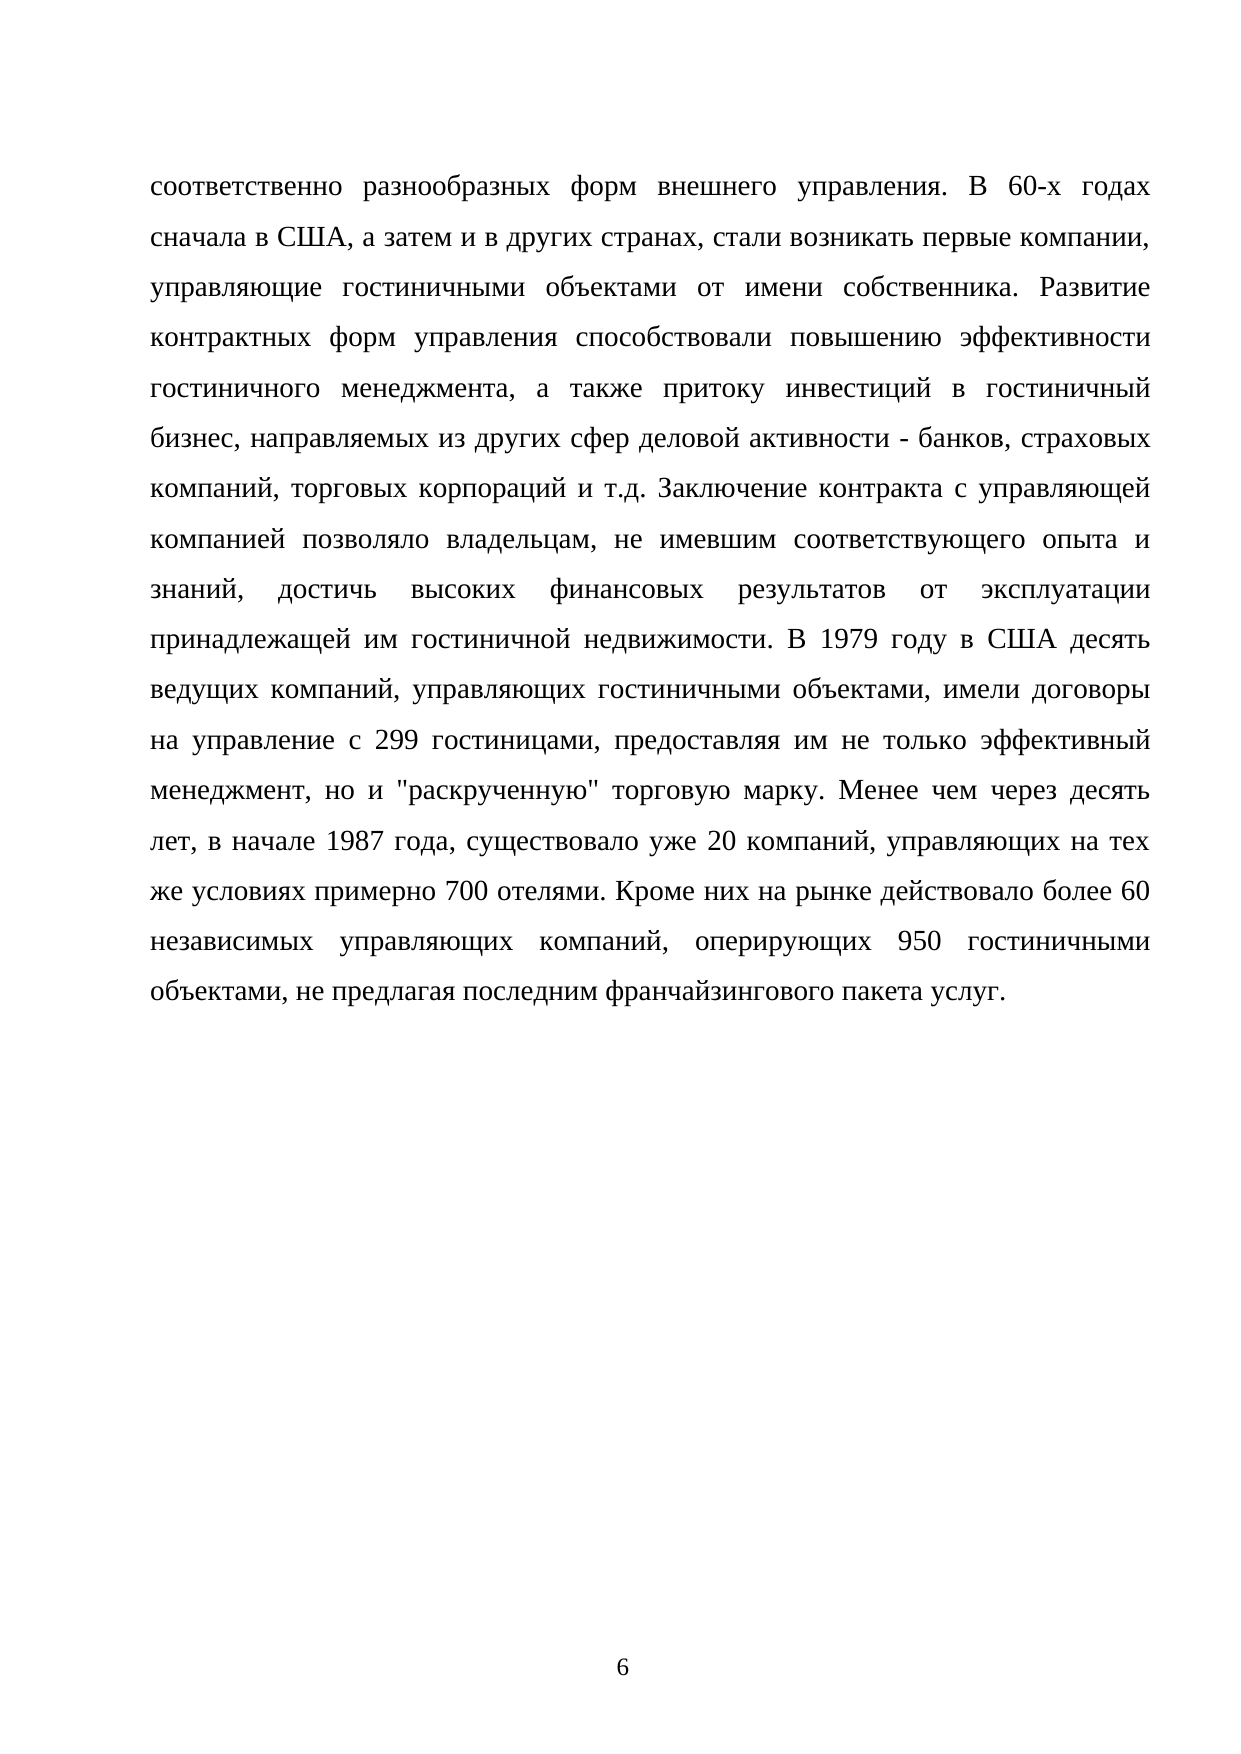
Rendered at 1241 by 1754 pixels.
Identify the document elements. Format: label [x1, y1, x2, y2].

text [150, 168, 1152, 1007]
